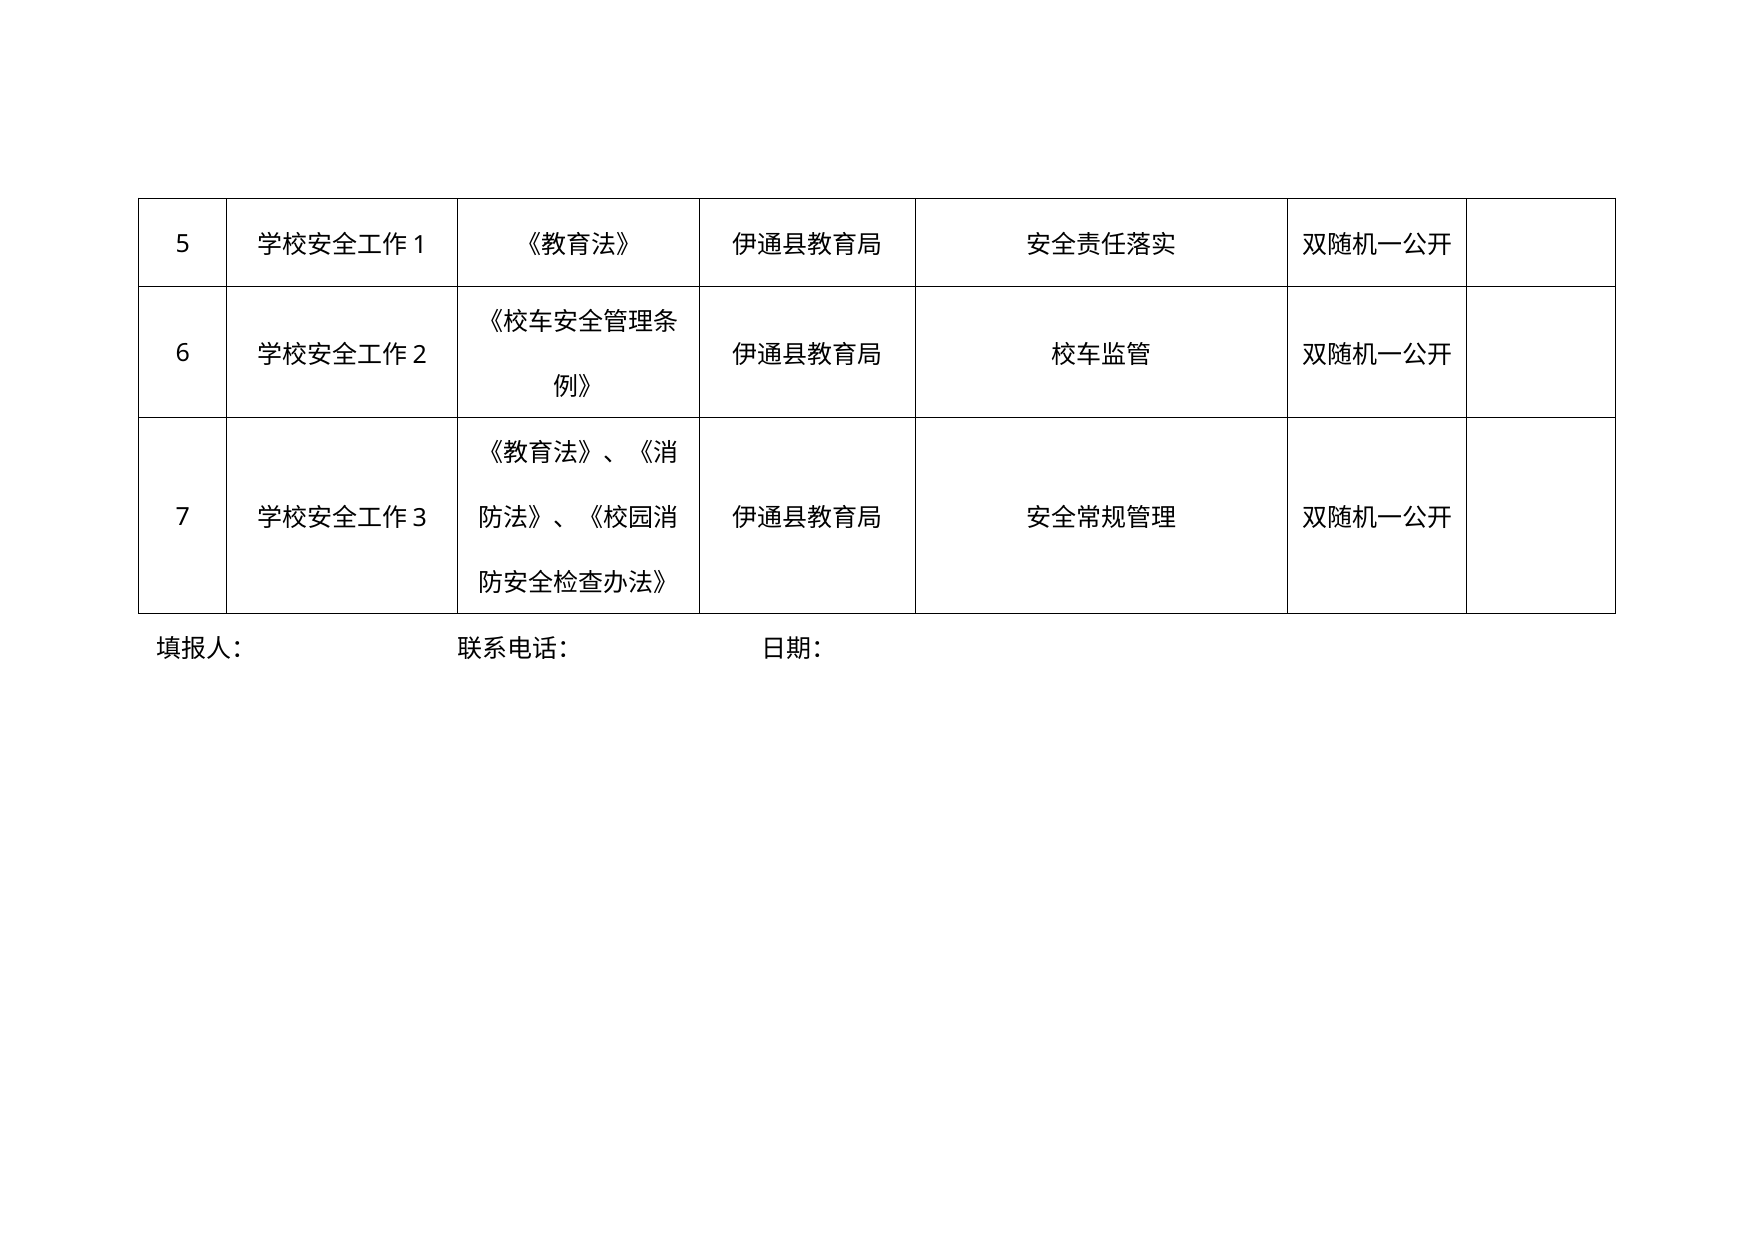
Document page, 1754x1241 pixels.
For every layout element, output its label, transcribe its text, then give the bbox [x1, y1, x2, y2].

table_cell 学校安全工作1 [227, 199, 457, 286]
table_cell 双随机一公开 [1288, 199, 1466, 286]
table_cell 学校安全工作3 [227, 418, 457, 613]
text 填报人： 联系电话： 日期： [150, 614, 1604, 679]
table_cell 伊通县教育局 [700, 287, 915, 417]
table_cell 5 [139, 199, 226, 286]
table_cell 校车监管 [916, 287, 1287, 417]
table_cell 6 [139, 287, 226, 417]
table_cell 《校车安全管理条例》 [458, 287, 699, 417]
table_cell 安全责任落实 [916, 199, 1287, 286]
table_cell 伊通县教育局 [700, 199, 915, 286]
table_cell 双随机一公开 [1288, 418, 1466, 613]
table_cell 《教育法》 [458, 199, 699, 286]
table_cell 双随机一公开 [1288, 287, 1466, 417]
table_cell 伊通县教育局 [700, 418, 915, 613]
table_cell 学校安全工作2 [227, 287, 457, 417]
table_cell 安全常规管理 [916, 418, 1287, 613]
table_cell 《教育法》、《消防法》、《校园消防安全检查办法》 [458, 418, 699, 613]
table_cell 7 [139, 418, 226, 613]
table_cell [1467, 199, 1615, 286]
table_cell [1467, 287, 1615, 417]
table_cell [1467, 418, 1615, 613]
